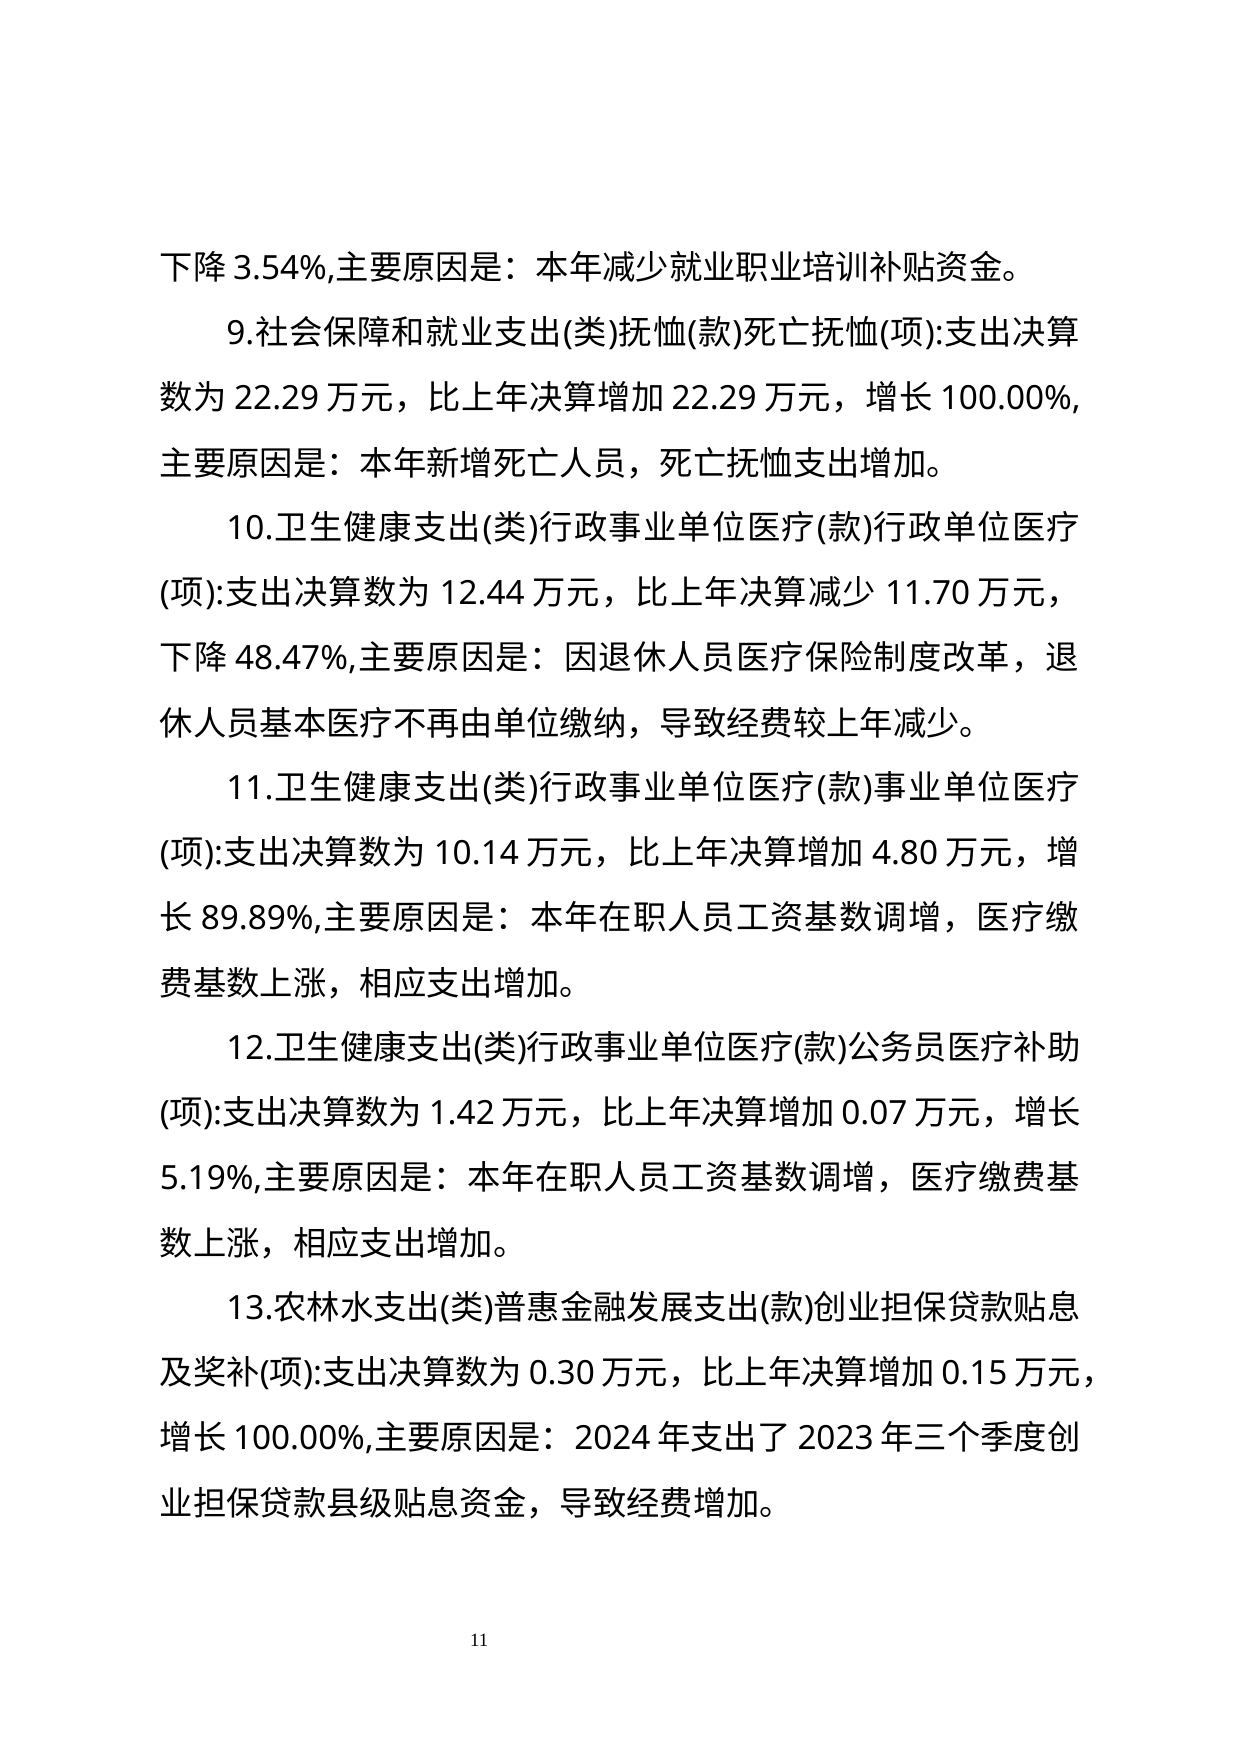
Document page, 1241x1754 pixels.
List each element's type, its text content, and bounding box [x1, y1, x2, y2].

text 11.卫生健康支出(类)行政事业单位医疗(款)事业单位医疗(项):支出决算数为10.14万元，比上年决算增加4.80万元，增长89.89%,主要原因是：本年在职人员工资基数调增，医疗缴费基数上涨，相应支出增加。 [159, 753, 1081, 1013]
text 10.卫生健康支出(类)行政事业单位医疗(款)行政单位医疗(项):支出决算数为12.44万元，比上年决算减少11.70万元，下降48.47%,主要原因是：因退休人员医疗保险制度改革，退休人员基本医疗不再由单位缴纳，导致经费较上年减少。 [159, 493, 1081, 753]
text 13.农林水支出(类)普惠金融发展支出(款)创业担保贷款贴息及奖补(项):支出决算数为0.30万元，比上年决算增加0.15万元，增长100.00%,主要原因是：2024年支出了2023年三个季度创业担保贷款县级贴息资金，导致经费增加。 [159, 1273, 1081, 1533]
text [159, 233, 1081, 298]
text 12.卫生健康支出(类)行政事业单位医疗(款)公务员医疗补助(项):支出决算数为1.42万元，比上年决算增加0.07万元，增长5.19%,主要原因是：本年在职人员工资基数调增，医疗缴费基数上涨，相应支出增加。 [159, 1013, 1081, 1273]
text 9.社会保障和就业支出(类)抚恤(款)死亡抚恤(项):支出决算数为22.29万元，比上年决算增加22.29万元，增长100.00%,主要原因是：本年新增死亡人员，死亡抚恤支出增加。 [159, 298, 1081, 493]
